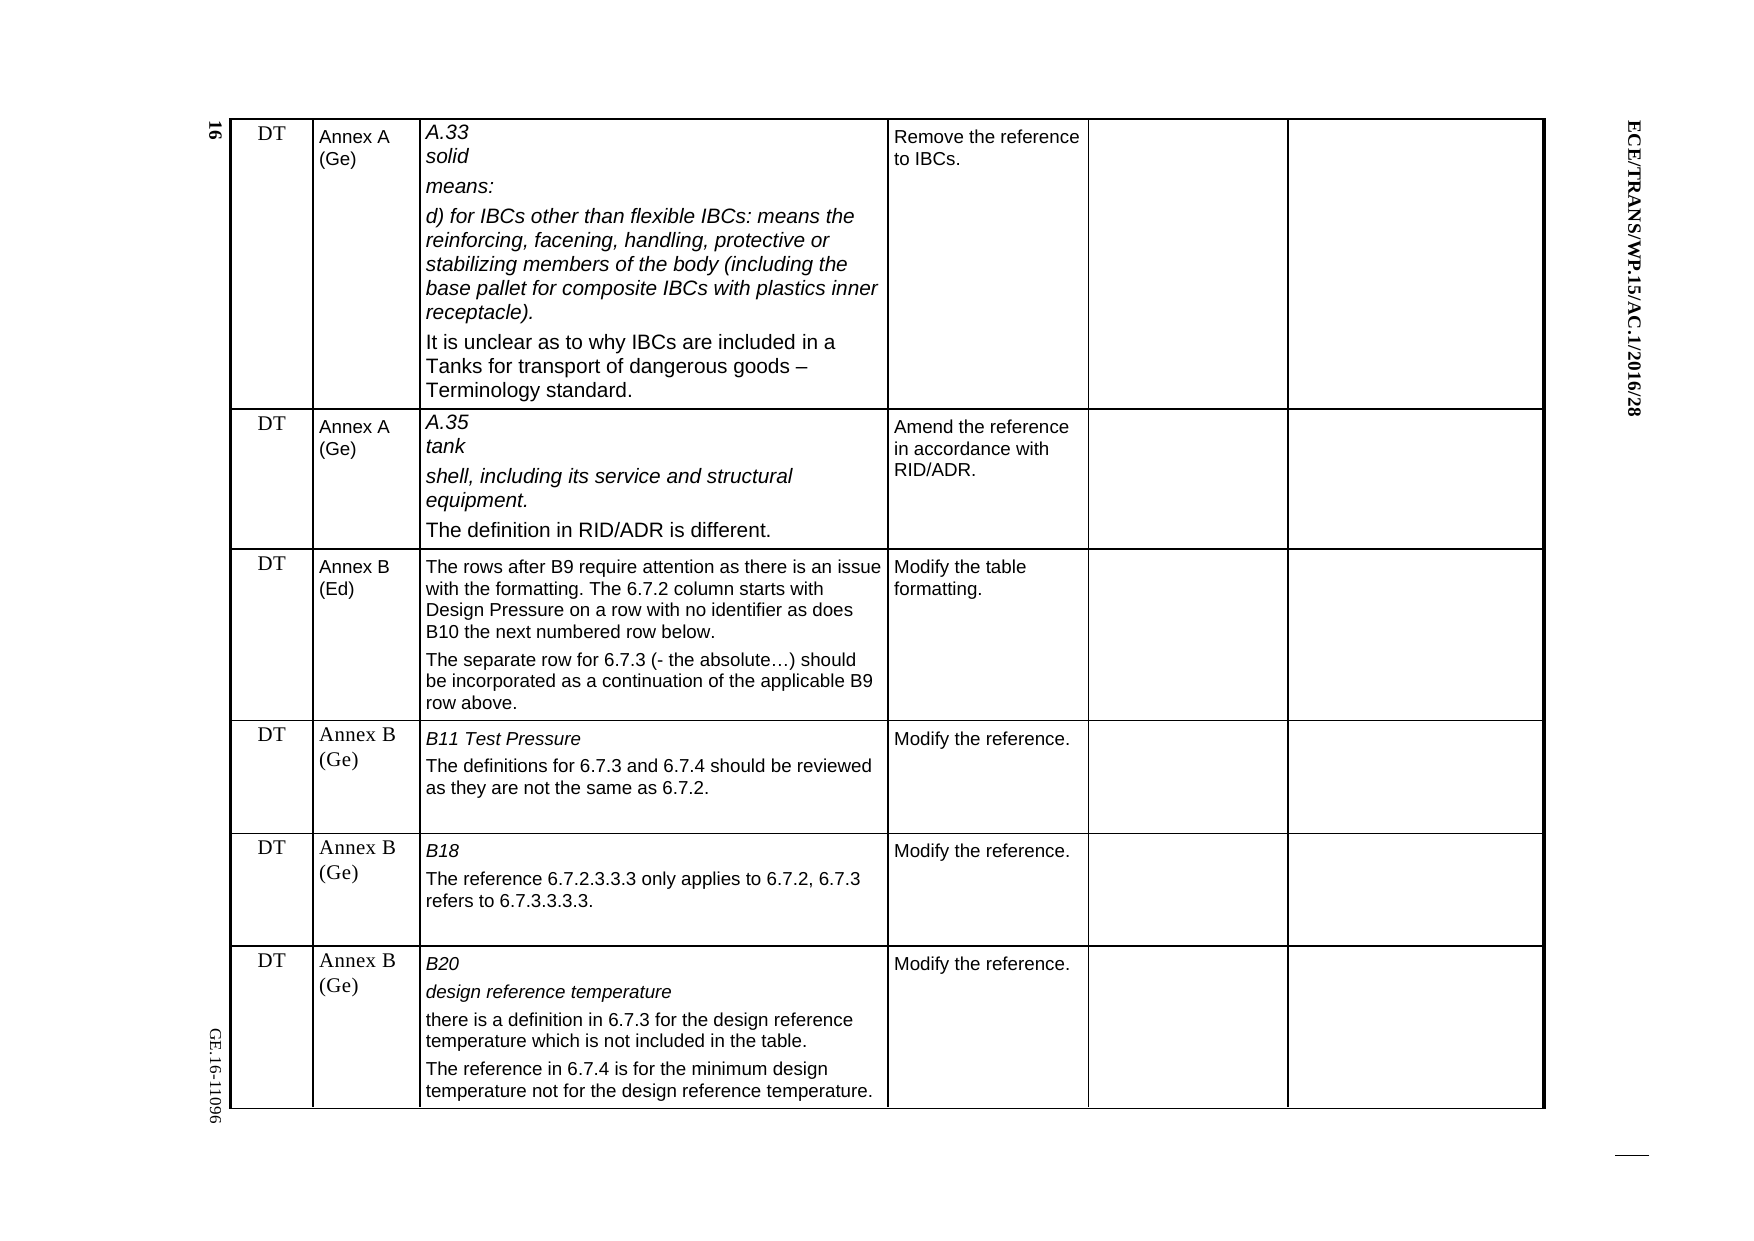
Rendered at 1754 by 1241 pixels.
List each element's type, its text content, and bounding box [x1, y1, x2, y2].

table_cell [1289, 120, 1542, 408]
table_cell Modify the reference. [889, 721, 1088, 832]
table_cell [1089, 834, 1287, 945]
table_cell Amend the reference in accordance with RID/ADR. [889, 410, 1088, 548]
table_cell [1289, 550, 1542, 719]
table_cell DT [232, 721, 312, 832]
table_cell [1289, 834, 1542, 945]
table_cell [1089, 550, 1287, 719]
table_cell [1289, 410, 1542, 548]
table_cell Annex B (Ge) [314, 834, 419, 945]
table_cell Annex B (Ed) [314, 550, 419, 719]
table_cell Modify the table formatting. [889, 550, 1088, 719]
table_cell [1089, 120, 1287, 408]
table_cell DT [232, 410, 312, 548]
table_cell B20 design reference temperature there is a definition in 6.7.3 for the design reference temperature which is not included in the table. The reference in 6.7.4 is for the minimum design temperature not for the design reference temperature. [421, 947, 887, 1107]
table_cell A.33 solid means: d) for IBCs other than flexible IBCs: means the reinforcing, facening, handling, protective or stabilizing members of the body (including the base pallet for composite IBCs with plastics inner receptacle). It is unclear as to why IBCs are included in a Tanks for transport of dangerous goods – Terminology standard. [421, 120, 887, 408]
table_cell [1289, 947, 1542, 1107]
table_cell Annex A (Ge) [314, 120, 419, 408]
table_cell Annex B (Ge) [314, 947, 419, 1107]
table_cell Annex A (Ge) [314, 410, 419, 548]
table_cell DT [232, 120, 312, 408]
table_cell The rows after B9 require attention as there is an issue with the formatting. The 6.7.2 column starts with Design Pressure on a row with no identifier as does B10 the next numbered row below. The separate row for 6.7.3 (- the absolute…) should be incorporated as a continuation of the applicable B9 row above. [421, 550, 887, 719]
table_cell DT [232, 550, 312, 719]
table_cell [1089, 410, 1287, 548]
table_cell [1089, 947, 1287, 1107]
table_cell Modify the reference. [889, 834, 1088, 945]
table_cell DT [232, 947, 312, 1107]
table_cell [1089, 721, 1287, 832]
table_cell B11 Test Pressure The definitions for 6.7.3 and 6.7.4 should be reviewed as they are not the same as 6.7.2. [421, 721, 887, 832]
table_cell [1289, 721, 1542, 832]
table_cell A.35 tank shell, including its service and structural equipment. The definition in RID/ADR is different. [421, 410, 887, 548]
table_cell Remove the reference to IBCs. [889, 120, 1088, 408]
table_cell Annex B (Ge) [314, 721, 419, 832]
table_cell B18 The reference 6.7.2.3.3.3 only applies to 6.7.2, 6.7.3 refers to 6.7.3.3.3.3. [421, 834, 887, 945]
table_cell DT [232, 834, 312, 945]
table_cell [889, 947, 1088, 1107]
